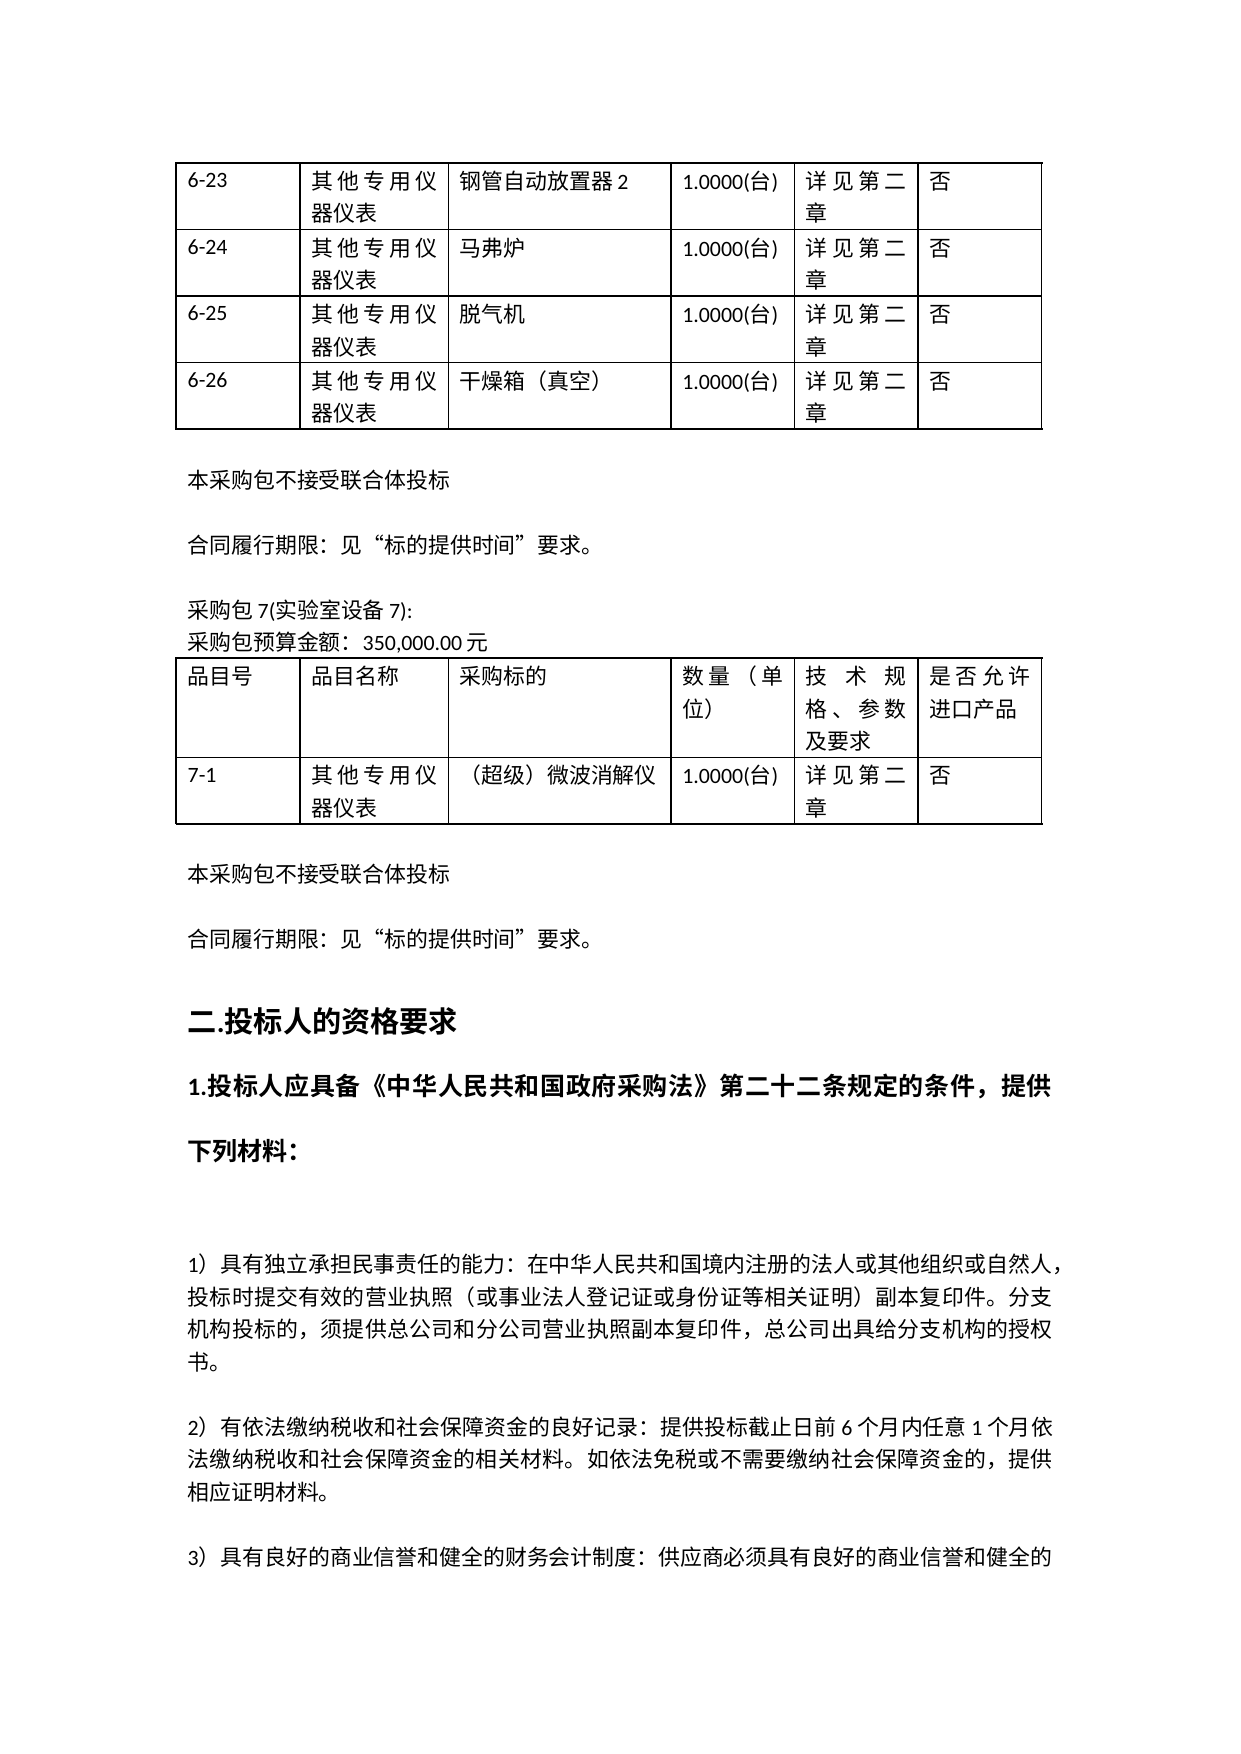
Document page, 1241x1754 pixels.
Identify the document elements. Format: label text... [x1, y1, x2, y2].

table_cell 详见第二章 [795, 230, 917, 295]
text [187, 1539, 1053, 1572]
table_cell 详见第二章 [795, 297, 917, 362]
table_header 品目名称 [301, 659, 448, 756]
text 本采购包不接受联合体投标 [187, 462, 1053, 495]
table_cell 脱气机 [449, 297, 670, 362]
table_header 是否允许进口产品 [919, 659, 1041, 756]
text 1.投标人应具备《中华人民共和国政府采购法》第二十二条规定的条件，提供下列材料： [187, 1052, 1053, 1182]
text 2）有依法缴纳税收和社会保障资金的良好记录：提供投标截止日前6个月内任意1个月依法缴纳税收和社会保障资金的相关材料。如依法免税或不需要缴纳社会保障资金的，提供相应证明材料。 [187, 1409, 1053, 1507]
text 合同履行期限：见“标的提供时间”要求。 [187, 527, 1053, 560]
table_cell 6-24 [177, 230, 299, 295]
text 采购包预算金额：350,000.00元 [187, 625, 1053, 657]
table_header 数量（单位） [672, 659, 794, 756]
table_cell （超级）微波消解仪 [449, 758, 670, 823]
text 采购包7(实验室设备7): [187, 592, 1053, 625]
table_cell 干燥箱（真空） [449, 363, 670, 428]
table_cell 1.0000(台) [672, 297, 794, 362]
table_cell 详见第二章 [795, 363, 917, 428]
table_cell 6-23 [177, 164, 299, 228]
table_cell 其他专用仪器仪表 [301, 230, 448, 295]
table_cell 1.0000(台) [672, 164, 794, 228]
text 本采购包不接受联合体投标 [187, 857, 1053, 889]
table_cell 钢管自动放置器2 [449, 164, 670, 228]
table_cell 6-25 [177, 297, 299, 362]
table_cell 1.0000(台) [672, 758, 794, 823]
table_header 品目号 [177, 659, 299, 756]
table_header 采购标的 [449, 659, 670, 756]
text 1）具有独立承担民事责任的能力：在中华人民共和国境内注册的法人或其他组织或自然人，投标时提交有效的营业执照（或事业法人登记证或身份证等相关证明）副本复印件。分支机构投标的，须提供总公司和分公司营业执照副本复印件，总公司出具给分支机构的授权书。 [187, 1247, 1053, 1377]
text 二.投标人的资格要求 [187, 987, 1053, 1052]
table_cell 6-26 [177, 363, 299, 428]
table_cell 其他专用仪器仪表 [301, 164, 448, 228]
table_cell 其他专用仪器仪表 [301, 363, 448, 428]
table_cell 其他专用仪器仪表 [301, 297, 448, 362]
table_cell 1.0000(台) [672, 363, 794, 428]
table_cell 否 [919, 164, 1041, 228]
table_cell 否 [919, 297, 1041, 362]
table_cell 其他专用仪器仪表 [301, 758, 448, 823]
table_cell 1.0000(台) [672, 230, 794, 295]
table_cell 否 [919, 230, 1041, 295]
table_cell 马弗炉 [449, 230, 670, 295]
table_cell 否 [919, 363, 1041, 428]
table_header 技术规格、参数及要求 [795, 659, 917, 756]
table_cell 详见第二章 [795, 164, 917, 228]
text 合同履行期限：见“标的提供时间”要求。 [187, 922, 1053, 954]
table_cell 详见第二章 [795, 758, 917, 823]
table_cell 7-1 [177, 758, 299, 823]
table_cell 否 [919, 758, 1041, 823]
